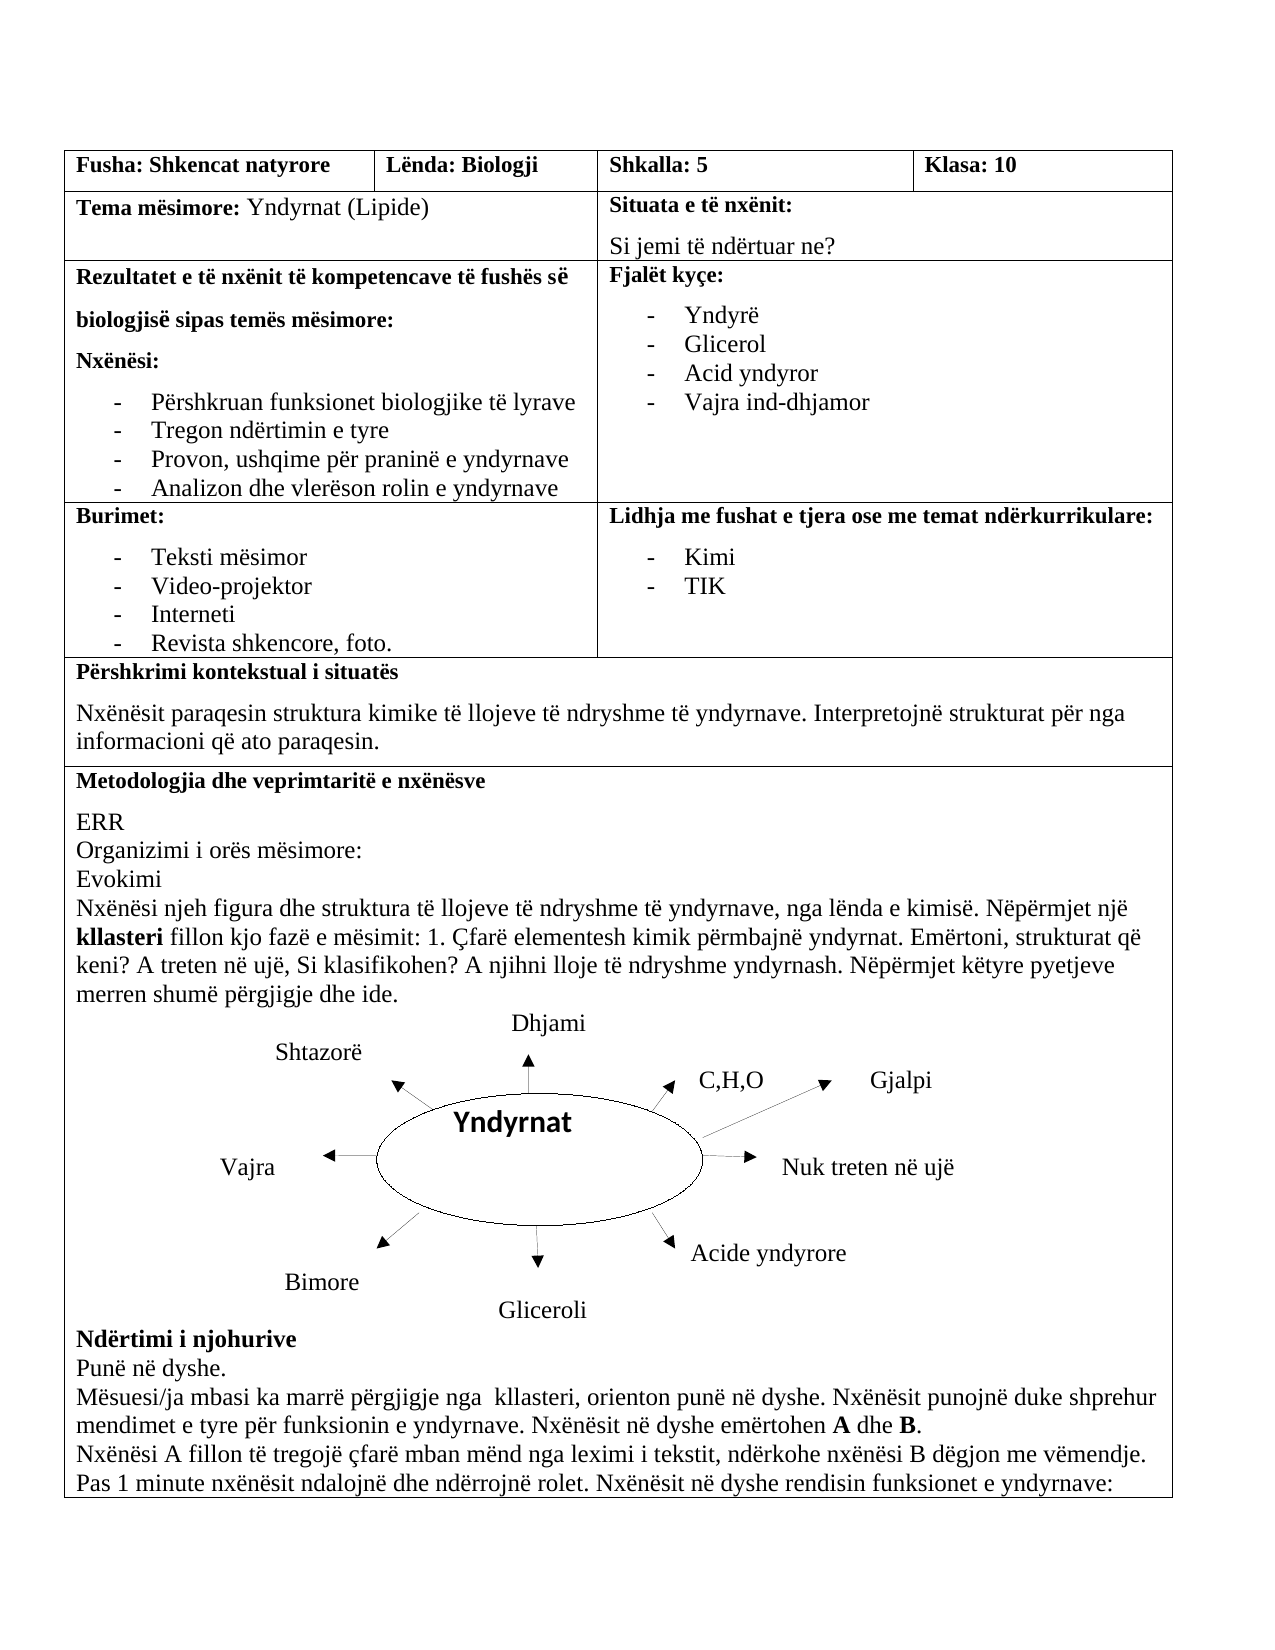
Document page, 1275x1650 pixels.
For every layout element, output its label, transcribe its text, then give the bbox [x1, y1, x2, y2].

table_cell Situata e të nxënit: Si jemi të ndërtuar ne? [598, 192, 1172, 260]
table_cell Tema mësimore: Yndyrnat (Lipide) [65, 192, 597, 260]
table_cell Përshkrimi kontekstual i situatës Nxënësit paraqesin struktura kimike të llojeve të ndryshme të yndyrnave. Interpretojnë strukturat për nga informacioni që ato paraqesin. [65, 658, 1172, 766]
table_header Lënda: Biologji [375, 151, 597, 191]
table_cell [65, 767, 1172, 1497]
table_cell Lidhja me fushat e tjera ose me temat ndërkurrikulare: Kimi TIK [598, 503, 1172, 657]
table_cell Burimet: Teksti mësimor Video-projektor Interneti Revista shkencore, foto. [65, 503, 597, 657]
table_header Shkalla: 5 [598, 151, 913, 191]
table_header Klasa: 10 [914, 151, 1172, 191]
table_header Fusha: Shkencat natyrore [65, 151, 374, 191]
table_cell Fjalët kyçe: Yndyrë Glicerol Acid yndyror Vajra ind-dhjamor [598, 261, 1172, 502]
table_cell Rezultatet e të nxënit të kompetencave të fushës së biologjisë sipas temës mësimore: Nxënësi: Përshkruan funksionet biologjike të lyrave Tregon ndërtimin e tyre Provon, ushqime për praninë e yndyrnave Analizon dhe vlerëson rolin e yndyrnave [65, 261, 597, 502]
